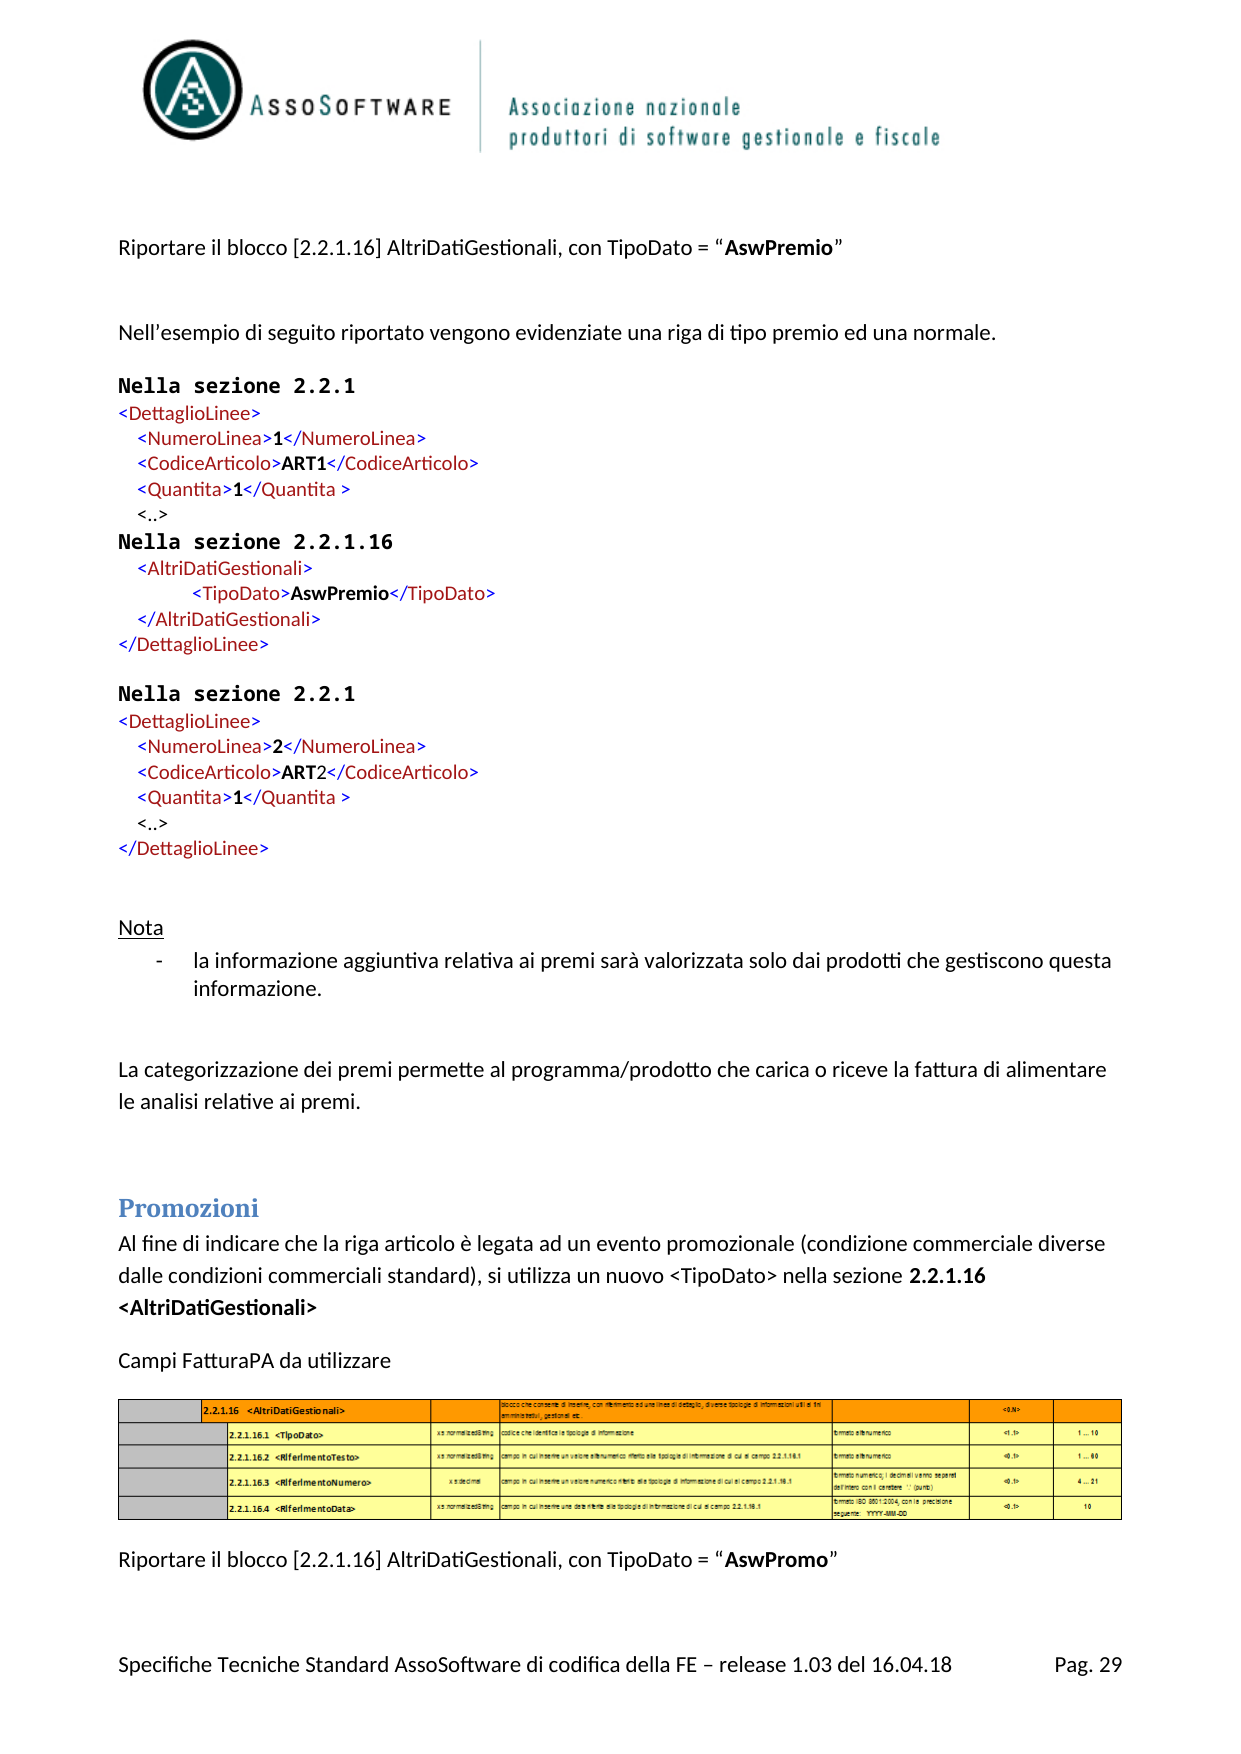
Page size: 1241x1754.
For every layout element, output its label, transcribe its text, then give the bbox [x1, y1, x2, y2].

text </DettaglioLinee> [118, 631, 1122, 657]
text Nella sezione 2.2.1 [118, 679, 1122, 708]
text Campi FatturaPA da utilizzare [118, 1346, 1122, 1374]
text Riportare il blocco [2.2.1.16] AltriDatiGestionali, con TipoDato = “AswPromo” [118, 1545, 1122, 1573]
text <DettaglioLinee> [118, 708, 1122, 733]
text <..> [118, 810, 1122, 835]
text <Quantita>1</Quantita > [118, 784, 1122, 810]
text Nella sezione 2.2.1 [118, 371, 1122, 400]
picture [118, 6, 1123, 153]
text Al fine di indicare che la riga articolo è legata ad un evento promozionale (condizione commerciale diverse dalle condizioni commerciali standard), si utilizza un nuovo <TipoDato> nella sezione 2.2.1.16 <AltriDatiGestionali> [118, 1229, 1122, 1321]
text Riportare il blocco [2.2.1.16] AltriDatiGestionali, con TipoDato = “AswPremio” [118, 233, 1122, 261]
text </AltriDatiGestionali> [118, 606, 1122, 631]
text <CodiceArticolo>ART1</CodiceArticolo> [118, 451, 1122, 476]
text <NumeroLinea>2</NumeroLinea> [118, 733, 1122, 759]
text <Quantita>1</Quantita > [118, 476, 1122, 501]
text <NumeroLinea>1</NumeroLinea> [118, 425, 1122, 451]
text Nota [118, 913, 1122, 942]
picture [118, 1399, 1123, 1521]
list la informazione aggiuntiva relativa ai premi sarà valorizzata solo dai prodotti che gestiscono questa informazione. [156, 946, 1122, 1002]
text La categorizzazione dei premi permette al programma/prodotto che carica o riceve la fattura di alimentare le analisi relative ai premi. [118, 1055, 1122, 1115]
subtitle Promozioni [118, 1193, 1122, 1224]
text <..> [118, 501, 1122, 527]
text </DettaglioLinee> [118, 835, 1122, 861]
text Nella sezione 2.2.1.16 [118, 527, 1122, 555]
text Nell’esempio di seguito riportato vengono evidenziate una riga di tipo premio ed una normale. [118, 318, 1122, 346]
text <DettaglioLinee> [118, 400, 1122, 425]
text <AltriDatiGestionali> [118, 555, 1122, 581]
text <TipoDato>AswPremio</TipoDato> [118, 581, 1122, 606]
text <CodiceArticolo>ART2</CodiceArticolo> [118, 759, 1122, 784]
